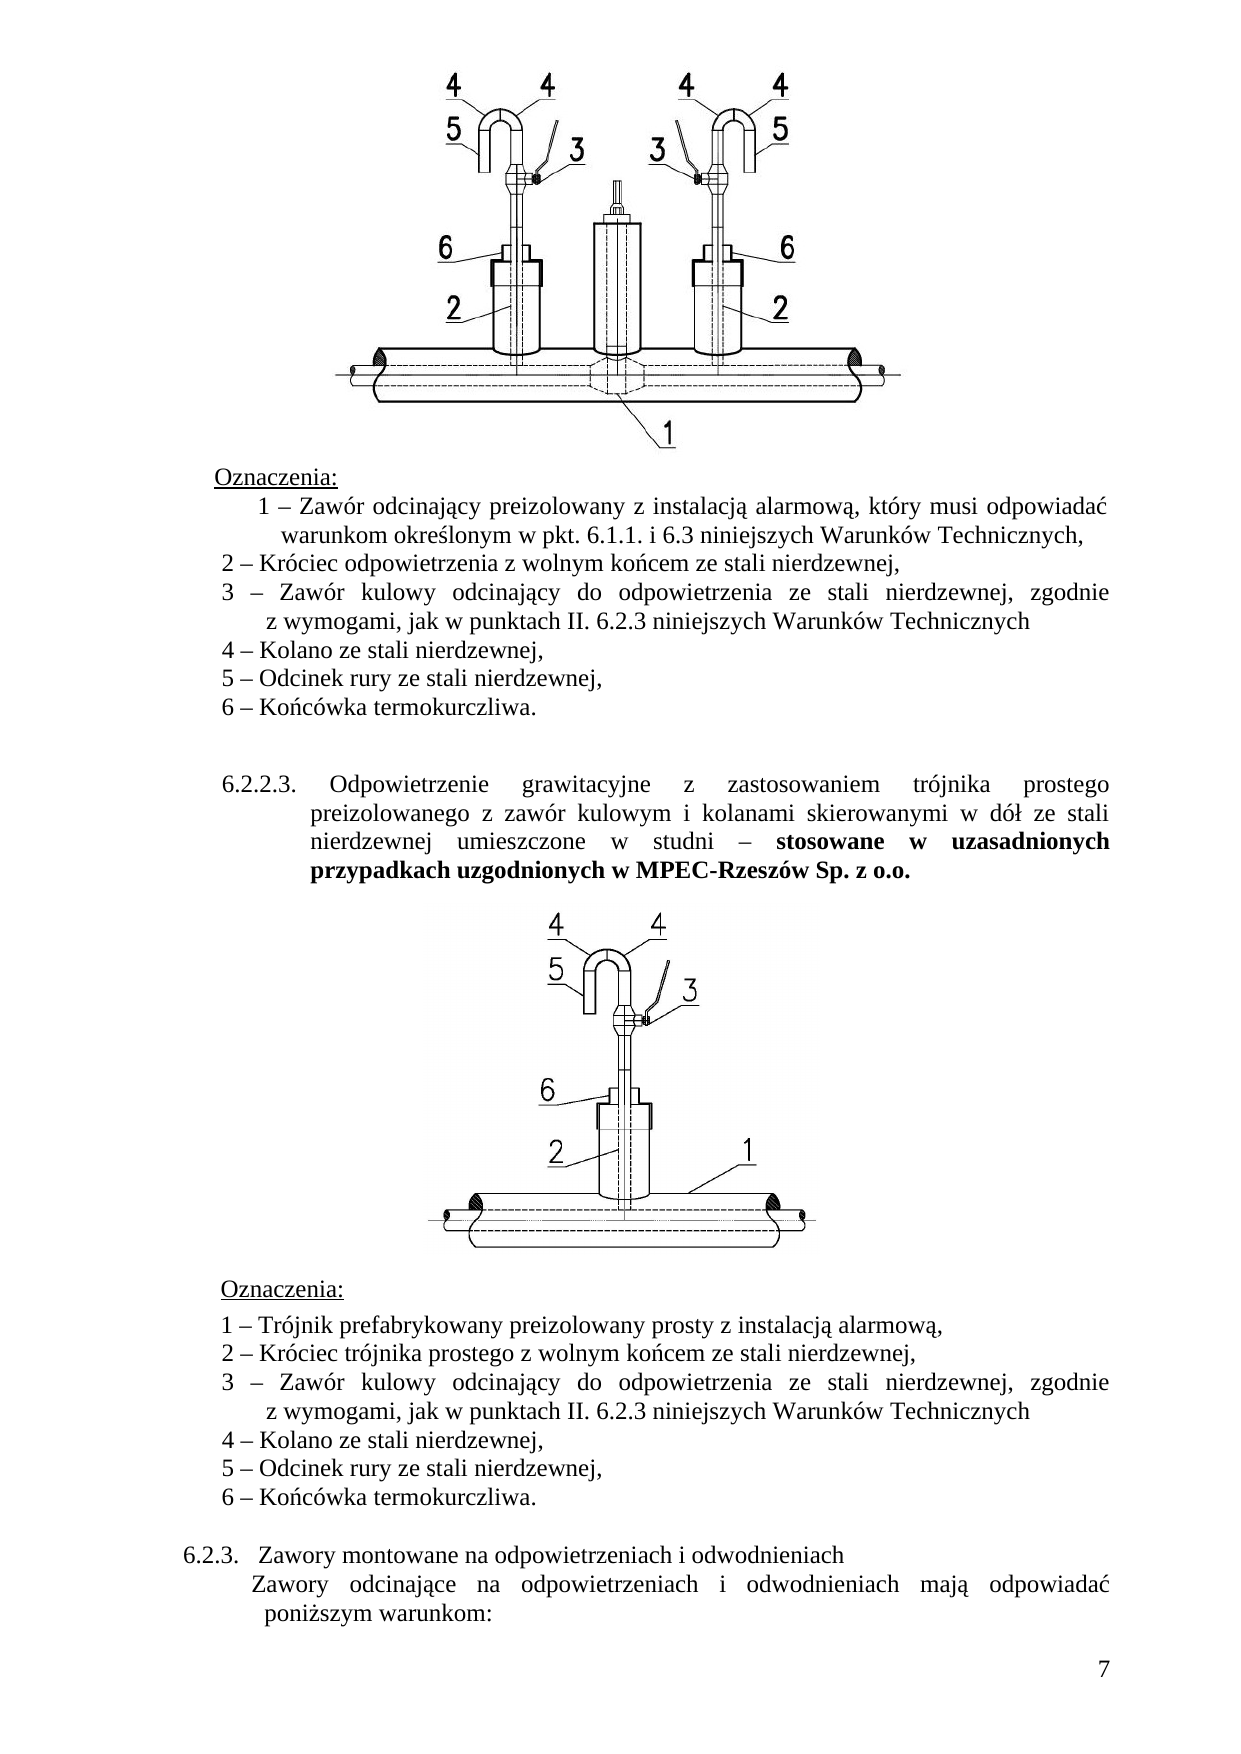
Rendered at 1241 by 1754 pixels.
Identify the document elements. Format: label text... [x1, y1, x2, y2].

picture [423, 903, 820, 1255]
text 5 – Odcinek rury ze stali nierdzewnej, [192, 1453, 1110, 1482]
text Oznaczenia: [189, 1274, 1110, 1302]
text 3 – Zawór kulowy odcinający do odpowietrzenia ze stali nierdzewnej, zgodnie z wymogami, jak w punktach II. 6.2.3 niniejszych Warunków Technicznych [221, 1367, 1110, 1425]
text 4 – Kolano ze stali nierdzewnej, [222, 635, 1110, 663]
text 6 – Końcówka termokurczliwa. [192, 692, 1110, 721]
list Zawory montowane na odpowietrzeniach i odwodnieniach [183, 1541, 1110, 1569]
picture [329, 59, 914, 463]
text Zawory odcinające na odpowietrzeniach i odwodnieniach mają odpowiadać poniższym warunkom: [251, 1569, 1110, 1627]
text 1 – Trójnik prefabrykowany preizolowany prosty z instalacją alarmową, [133, 1310, 1110, 1338]
text 2 – Króciec odpowietrzenia z wolnym końcem ze stali nierdzewnej, [192, 548, 1110, 577]
text 3 – Zawór kulowy odcinający do odpowietrzenia ze stali nierdzewnej, zgodnie z wymogami, jak w punktach II. 6.2.3 niniejszych Warunków Technicznych [221, 577, 1110, 635]
text 4 – Kolano ze stali nierdzewnej, [222, 1425, 1110, 1453]
text 1 – Zawór odcinający preizolowany z instalacją alarmową, który musi odpowiadać warunkom określonym w pkt. 6.1.1. i 6.3 niniejszych Warunków Technicznych, [133, 491, 1110, 548]
text 6 – Końcówka termokurczliwa. [192, 1482, 1110, 1511]
text 5 – Odcinek rury ze stali nierdzewnej, [192, 663, 1110, 692]
text 2 – Króciec trójnika prostego z wolnym końcem ze stali nierdzewnej, [192, 1338, 1110, 1367]
text 6.2.2.3. Odpowietrzenie grawitacyjne z zastosowaniem trójnika prostego preizolowanego z zawór kulowym i kolanami skierowanymi w dół ze stali nierdzewnej umieszczone w studni – stosowane w uzasadnionych przypadkach uzgodnionych w MPEC-Rzeszów Sp. z o.o. [222, 769, 1110, 884]
text Oznaczenia: [189, 462, 1110, 491]
